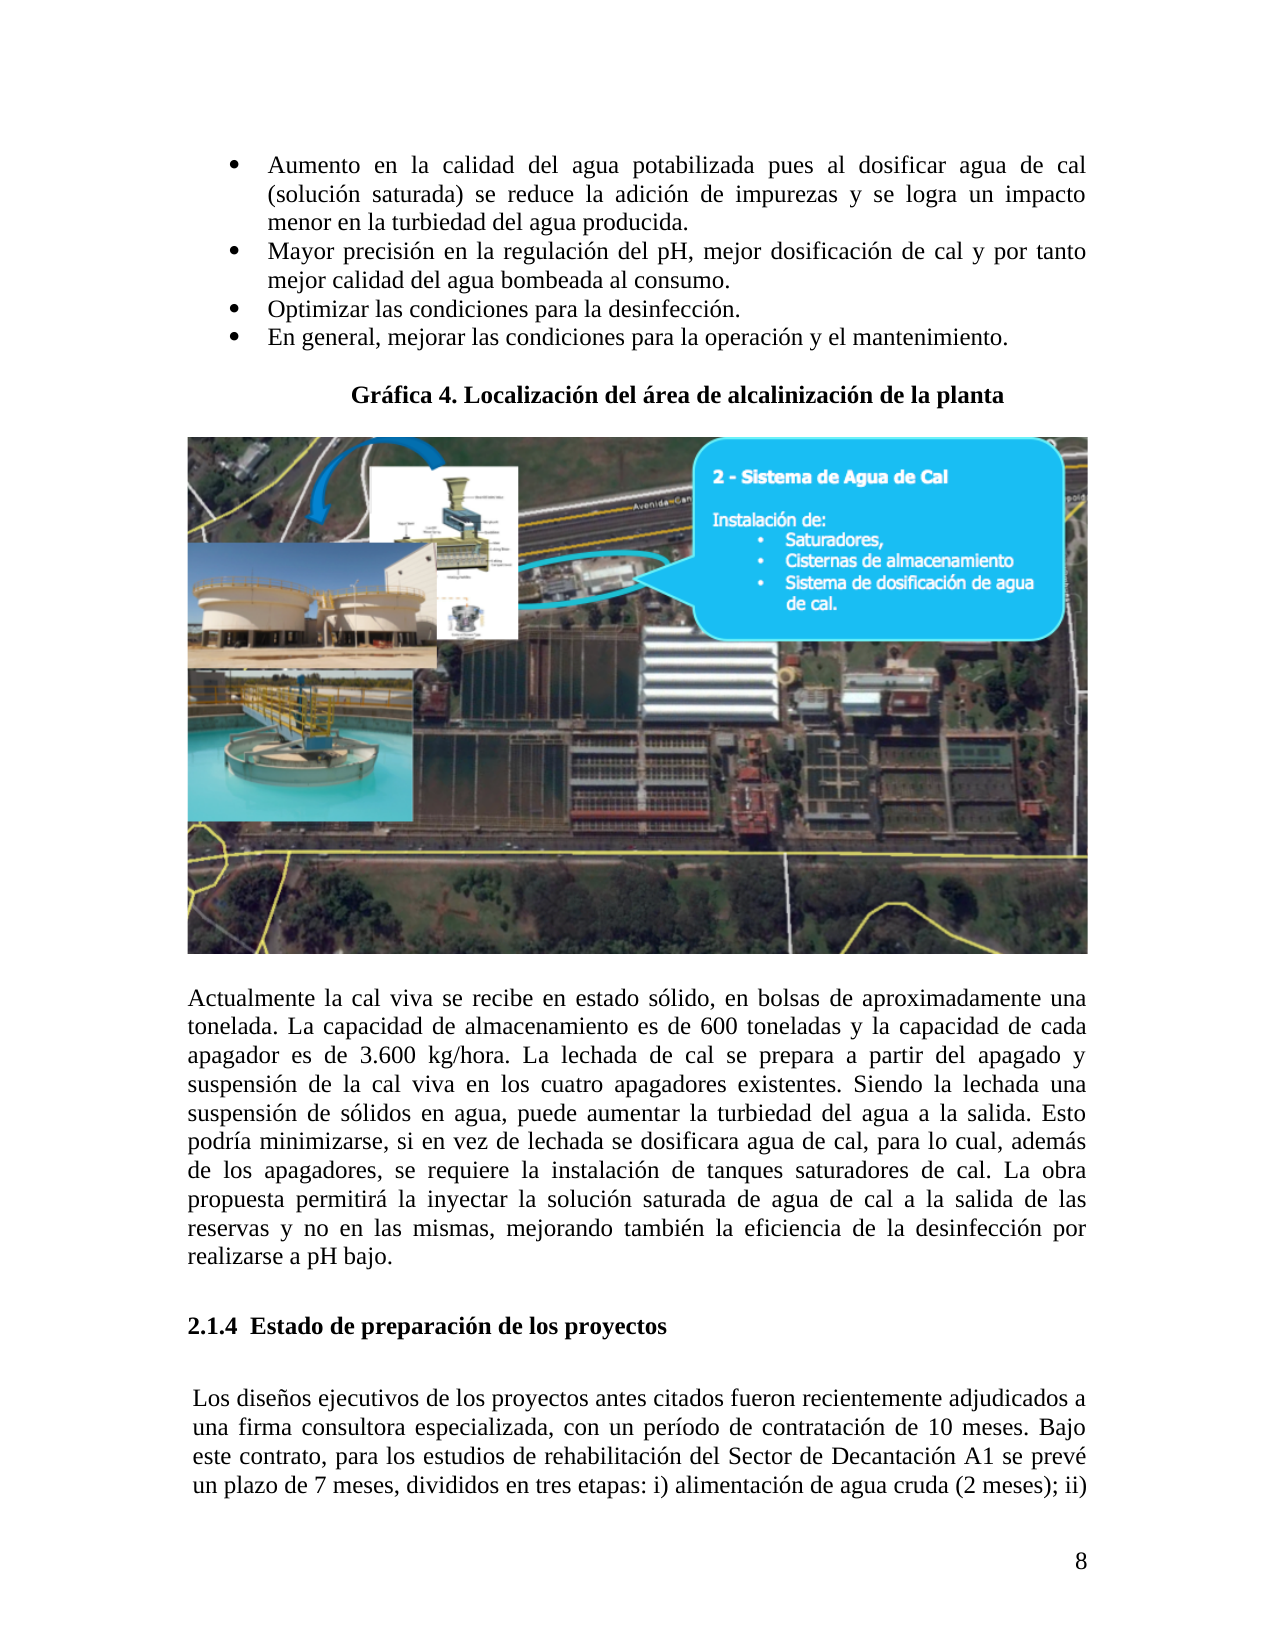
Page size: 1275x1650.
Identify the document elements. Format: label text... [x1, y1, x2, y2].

list Optimizar las condiciones para la desinfección. [230, 294, 1087, 322]
picture [187, 437, 1088, 954]
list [192, 1383, 1087, 1498]
list Aumento en la calidad del agua potabilizada pues al dosificar agua de cal (solución saturada) se reduce la adición de impurezas y se logra un impacto menor en la turbiedad del agua producida. [230, 150, 1087, 236]
list 2.1.4 Estado de preparación de los proyectos [187, 1311, 1087, 1340]
text Actualmente la cal viva se recibe en estado sólido, en bolsas de aproximadamente una tonelada. La capacidad de almacenamiento es de 600 toneladas y la capacidad de cada apagador es de 3.600 kg/hora. La lechada de cal se prepara a partir del apagado y suspensión de la cal viva en los cuatro apagadores existentes. Siendo la lechada una suspensión de sólidos en agua, puede aumentar la turbiedad del agua a la salida. Esto podría minimizarse, si en vez de lechada se dosificara agua de cal, para lo cual, además de los apagadores, se requiere la instalación de tanques saturadores de cal. La obra propuesta permitirá la inyectar la solución saturada de agua de cal a la salida de las reservas y no en las mismas, mejorando también la eficiencia de la desinfección por realizarse a pH bajo. [187, 983, 1087, 1270]
list Gráfica 4. Localización del área de alcalinización de la planta [267, 380, 1087, 409]
list En general, mejorar las condiciones para la operación y el mantenimiento. [230, 322, 1087, 351]
list Mayor precisión en la regulación del pH, mejor dosificación de cal y por tanto mejor calidad del agua bombeada al consumo. [230, 236, 1087, 294]
